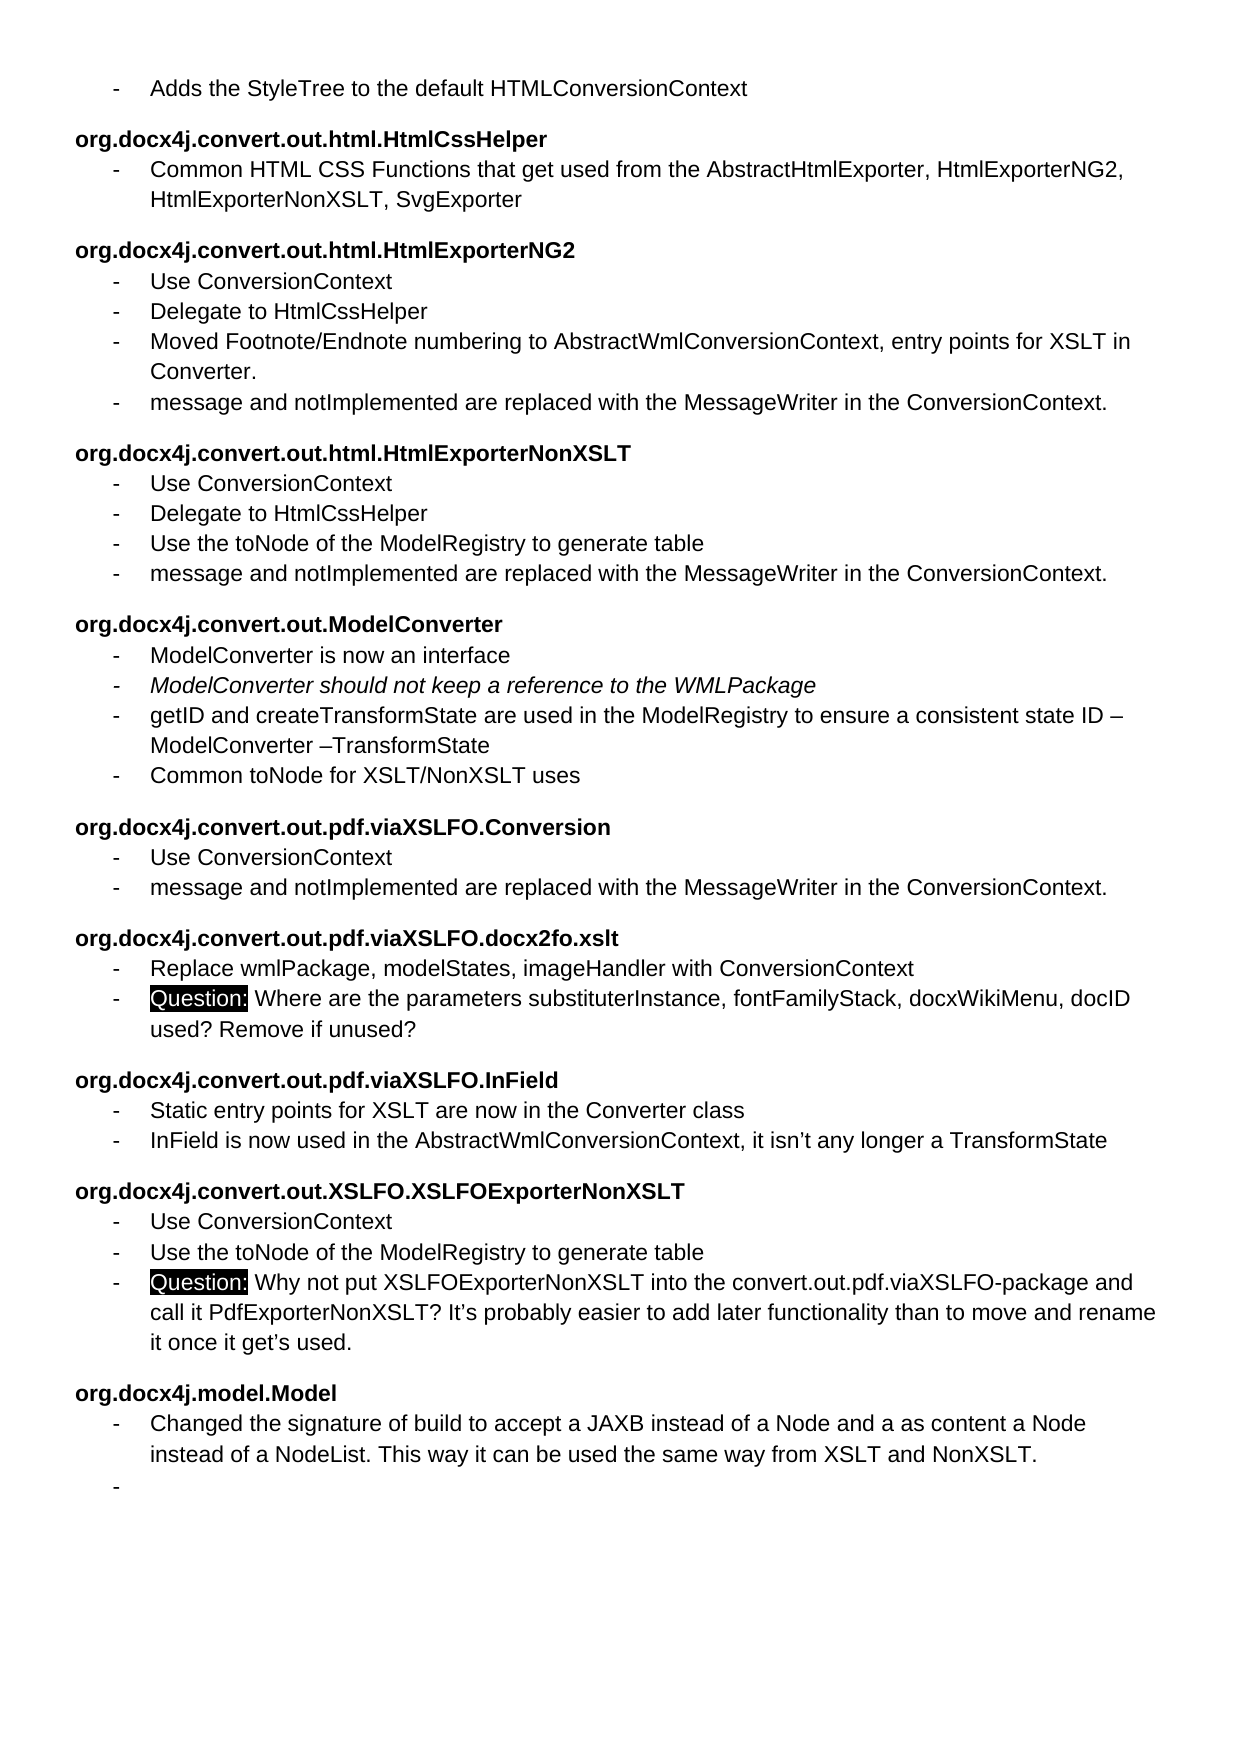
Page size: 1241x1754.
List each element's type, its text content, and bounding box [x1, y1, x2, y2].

subtitle org.docx4j.model.Model [75, 1380, 1165, 1407]
subtitle org.docx4j.convert.out.html.HtmlExporterNG2 [75, 237, 1165, 264]
list Moved Footnote/Endnote numbering to AbstractWmlConversionContext, entry points for XSLT in Converter. [112, 328, 1165, 385]
list message and notImplemented are replaced with the MessageWriter in the ConversionContext. [112, 874, 1165, 900]
list Question: Why not put XSLFOExporterNonXSLT into the convert.out.pdf.viaXSLFO-package and call it PdfExporterNonXSLT? It’s probably easier to add later functionality than to move and rename it once it get’s used. [112, 1269, 1165, 1356]
list Use the toNode of the ModelRegistry to generate table [112, 530, 1165, 557]
list Question: Where are the parameters substituterInstance, fontFamilyStack, docxWikiMenu, docID used? Remove if unused? [112, 985, 1165, 1042]
list Common toNode for XSLT/NonXSLT uses [112, 762, 1165, 789]
subtitle org.docx4j.convert.out.ModelConverter [75, 611, 1165, 638]
list Delegate to HtmlCssHelper [112, 298, 1165, 324]
subtitle org.docx4j.convert.out.pdf.viaXSLFO.InField [75, 1067, 1165, 1093]
list ModelConverter is now an interface [112, 642, 1165, 668]
subtitle org.docx4j.convert.out.html.HtmlCssHelper [75, 126, 1165, 152]
list message and notImplemented are replaced with the MessageWriter in the ConversionContext. [112, 388, 1165, 415]
subtitle org.docx4j.convert.out.pdf.viaXSLFO.Conversion [75, 813, 1165, 840]
subtitle org.docx4j.convert.out.pdf.viaXSLFO.docx2fo.xslt [75, 925, 1165, 951]
subtitle org.docx4j.convert.out.html.HtmlExporterNonXSLT [75, 439, 1165, 466]
subtitle org.docx4j.convert.out.XSLFO.XSLFOExporterNonXSLT [75, 1178, 1165, 1204]
list Use ConversionContext [112, 1208, 1165, 1235]
list Use ConversionContext [112, 268, 1165, 294]
list message and notImplemented are replaced with the MessageWriter in the ConversionContext. [112, 560, 1165, 587]
list Use ConversionContext [112, 844, 1165, 870]
list Delegate to HtmlCssHelper [112, 500, 1165, 526]
list Changed the signature of build to accept a JAXB instead of a Node and a as content a Node instead of a NodeList. This way it can be used the same way from XSLT and NonXSLT. [112, 1410, 1165, 1467]
list Replace wmlPackage, modelStates, imageHandler with ConversionContext [112, 955, 1165, 982]
list Common HTML CSS Functions that get used from the AbstractHtmlExporter, HtmlExporterNG2, HtmlExporterNonXSLT, SvgExporter [112, 156, 1165, 213]
list Use ConversionContext [112, 470, 1165, 496]
list Use the toNode of the ModelRegistry to generate table [112, 1238, 1165, 1265]
list InField is now used in the AbstractWmlConversionContext, it isn’t any longer a TransformState [112, 1127, 1165, 1153]
list getID and createTransformState are used in the ModelRegistry to ensure a consistent state ID – ModelConverter –TransformState [112, 702, 1165, 759]
list ModelConverter should not keep a reference to the WMLPackage [112, 672, 1165, 698]
list Static entry points for XSLT are now in the Converter class [112, 1097, 1165, 1123]
list Adds the StyleTree to the default HTMLConversionContext [112, 75, 1165, 101]
